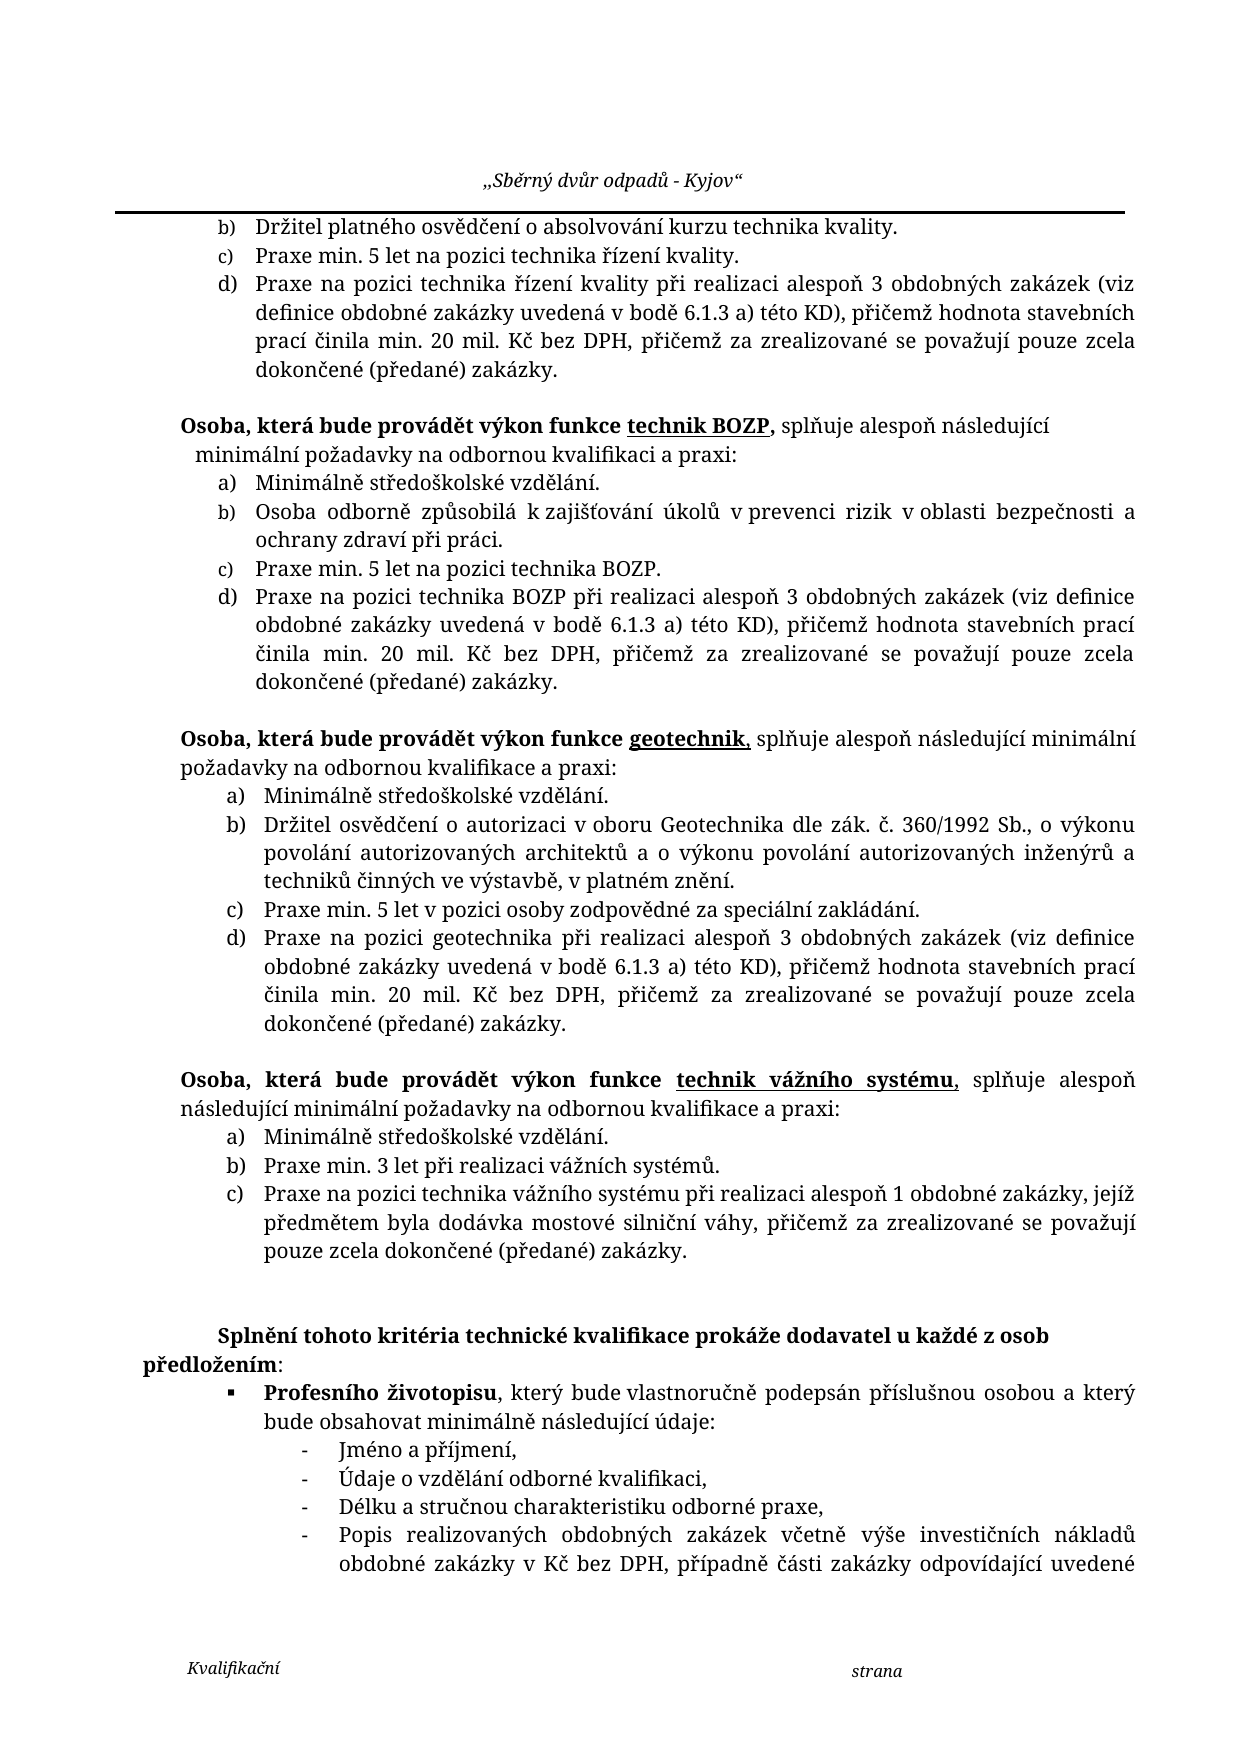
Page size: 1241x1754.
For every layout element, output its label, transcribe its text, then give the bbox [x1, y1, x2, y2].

text Osoba, která bude provádět výkon funkce technik BOZP, splňuje alespoň následující minimální požadavky na odbornou kvalifikaci a praxi: [180, 412, 1136, 468]
list Jméno a příjmení, [301, 1435, 1136, 1464]
list Praxe na pozici technika řízení kvality při realizaci alespoň 3 obdobných zakázek (viz definice obdobné zakázky uvedená v bodě 6.1.3 a) této KD), přičemž hodnota stavebních prací činila min. 20 mil. Kč bez DPH, přičemž za zrealizované se považují pouze zcela dokončené (předané) zakázky. [218, 269, 1136, 383]
list Praxe na pozici geotechnika při realizaci alespoň 3 obdobných zakázek (viz definice obdobné zakázky uvedená v bodě 6.1.3 a) této KD), přičemž hodnota stavebních prací činila min. 20 mil. Kč bez DPH, přičemž za zrealizované se považují pouze zcela dokončené (předané) zakázky. [226, 923, 1136, 1037]
list Praxe min. 5 let na pozici technika BOZP. [218, 554, 1136, 582]
text Osoba, která bude provádět výkon funkce geotechnik, splňuje alespoň následující minimální požadavky na odbornou kvalifikace a praxi: [180, 724, 1136, 781]
list Praxe min. 5 let na pozici technika řízení kvality. [218, 241, 1136, 269]
list Praxe na pozici technika BOZP při realizaci alespoň 3 obdobných zakázek (viz definice obdobné zakázky uvedená v bodě 6.1.3 a) této KD), přičemž hodnota stavebních prací činila min. 20 mil. Kč bez DPH, přičemž za zrealizované se považují pouze zcela dokončené (předané) zakázky. [218, 582, 1136, 696]
list Praxe na pozici technika vážního systému při realizaci alespoň 1 obdobné zakázky, jejíž předmětem byla dodávka mostové silniční váhy, přičemž za zrealizované se považují pouze zcela dokončené (předané) zakázky. [226, 1179, 1136, 1265]
list Osoba odborně způsobilá k zajišťování úkolů v prevenci rizik v oblasti bezpečnosti a ochrany zdraví při práci. [218, 497, 1136, 554]
list Minimálně středoškolské vzdělání. [218, 468, 1136, 497]
list Praxe min. 5 let v pozici osoby zodpovědné za speciální zakládání. [226, 895, 1136, 923]
list Údaje o vzdělání odborné kvalifikaci, [301, 1464, 1136, 1492]
text Osoba, která bude provádět výkon funkce technik vážního systému, splňuje alespoň následující minimální požadavky na odbornou kvalifikace a praxi: [180, 1066, 1136, 1122]
list Minimálně středoškolské vzdělání. [226, 1122, 1136, 1151]
list Držitel osvědčení o autorizaci v oboru Geotechnika dle zák. č. 360/1992 Sb., o výkonu povolání autorizovaných architektů a o výkonu povolání autorizovaných inženýrů a techniků činných ve výstavbě, v platném znění. [226, 810, 1136, 895]
list Držitel platného osvědčení o absolvování kurzu technika kvality. [218, 212, 1136, 241]
text Splnění tohoto kritéria technické kvalifikace prokáže dodavatel u každé z osob předložením: [143, 1322, 1136, 1378]
list Profesního životopisu, který bude vlastnoručně podepsán příslušnou osobou a který bude obsahovat minimálně následující údaje: [226, 1378, 1136, 1435]
list Praxe min. 3 let při realizaci vážních systémů. [226, 1151, 1136, 1179]
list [301, 1521, 1136, 1577]
list Minimálně středoškolské vzdělání. [226, 781, 1136, 810]
list Délku a stručnou charakteristiku odborné praxe, [301, 1492, 1136, 1521]
